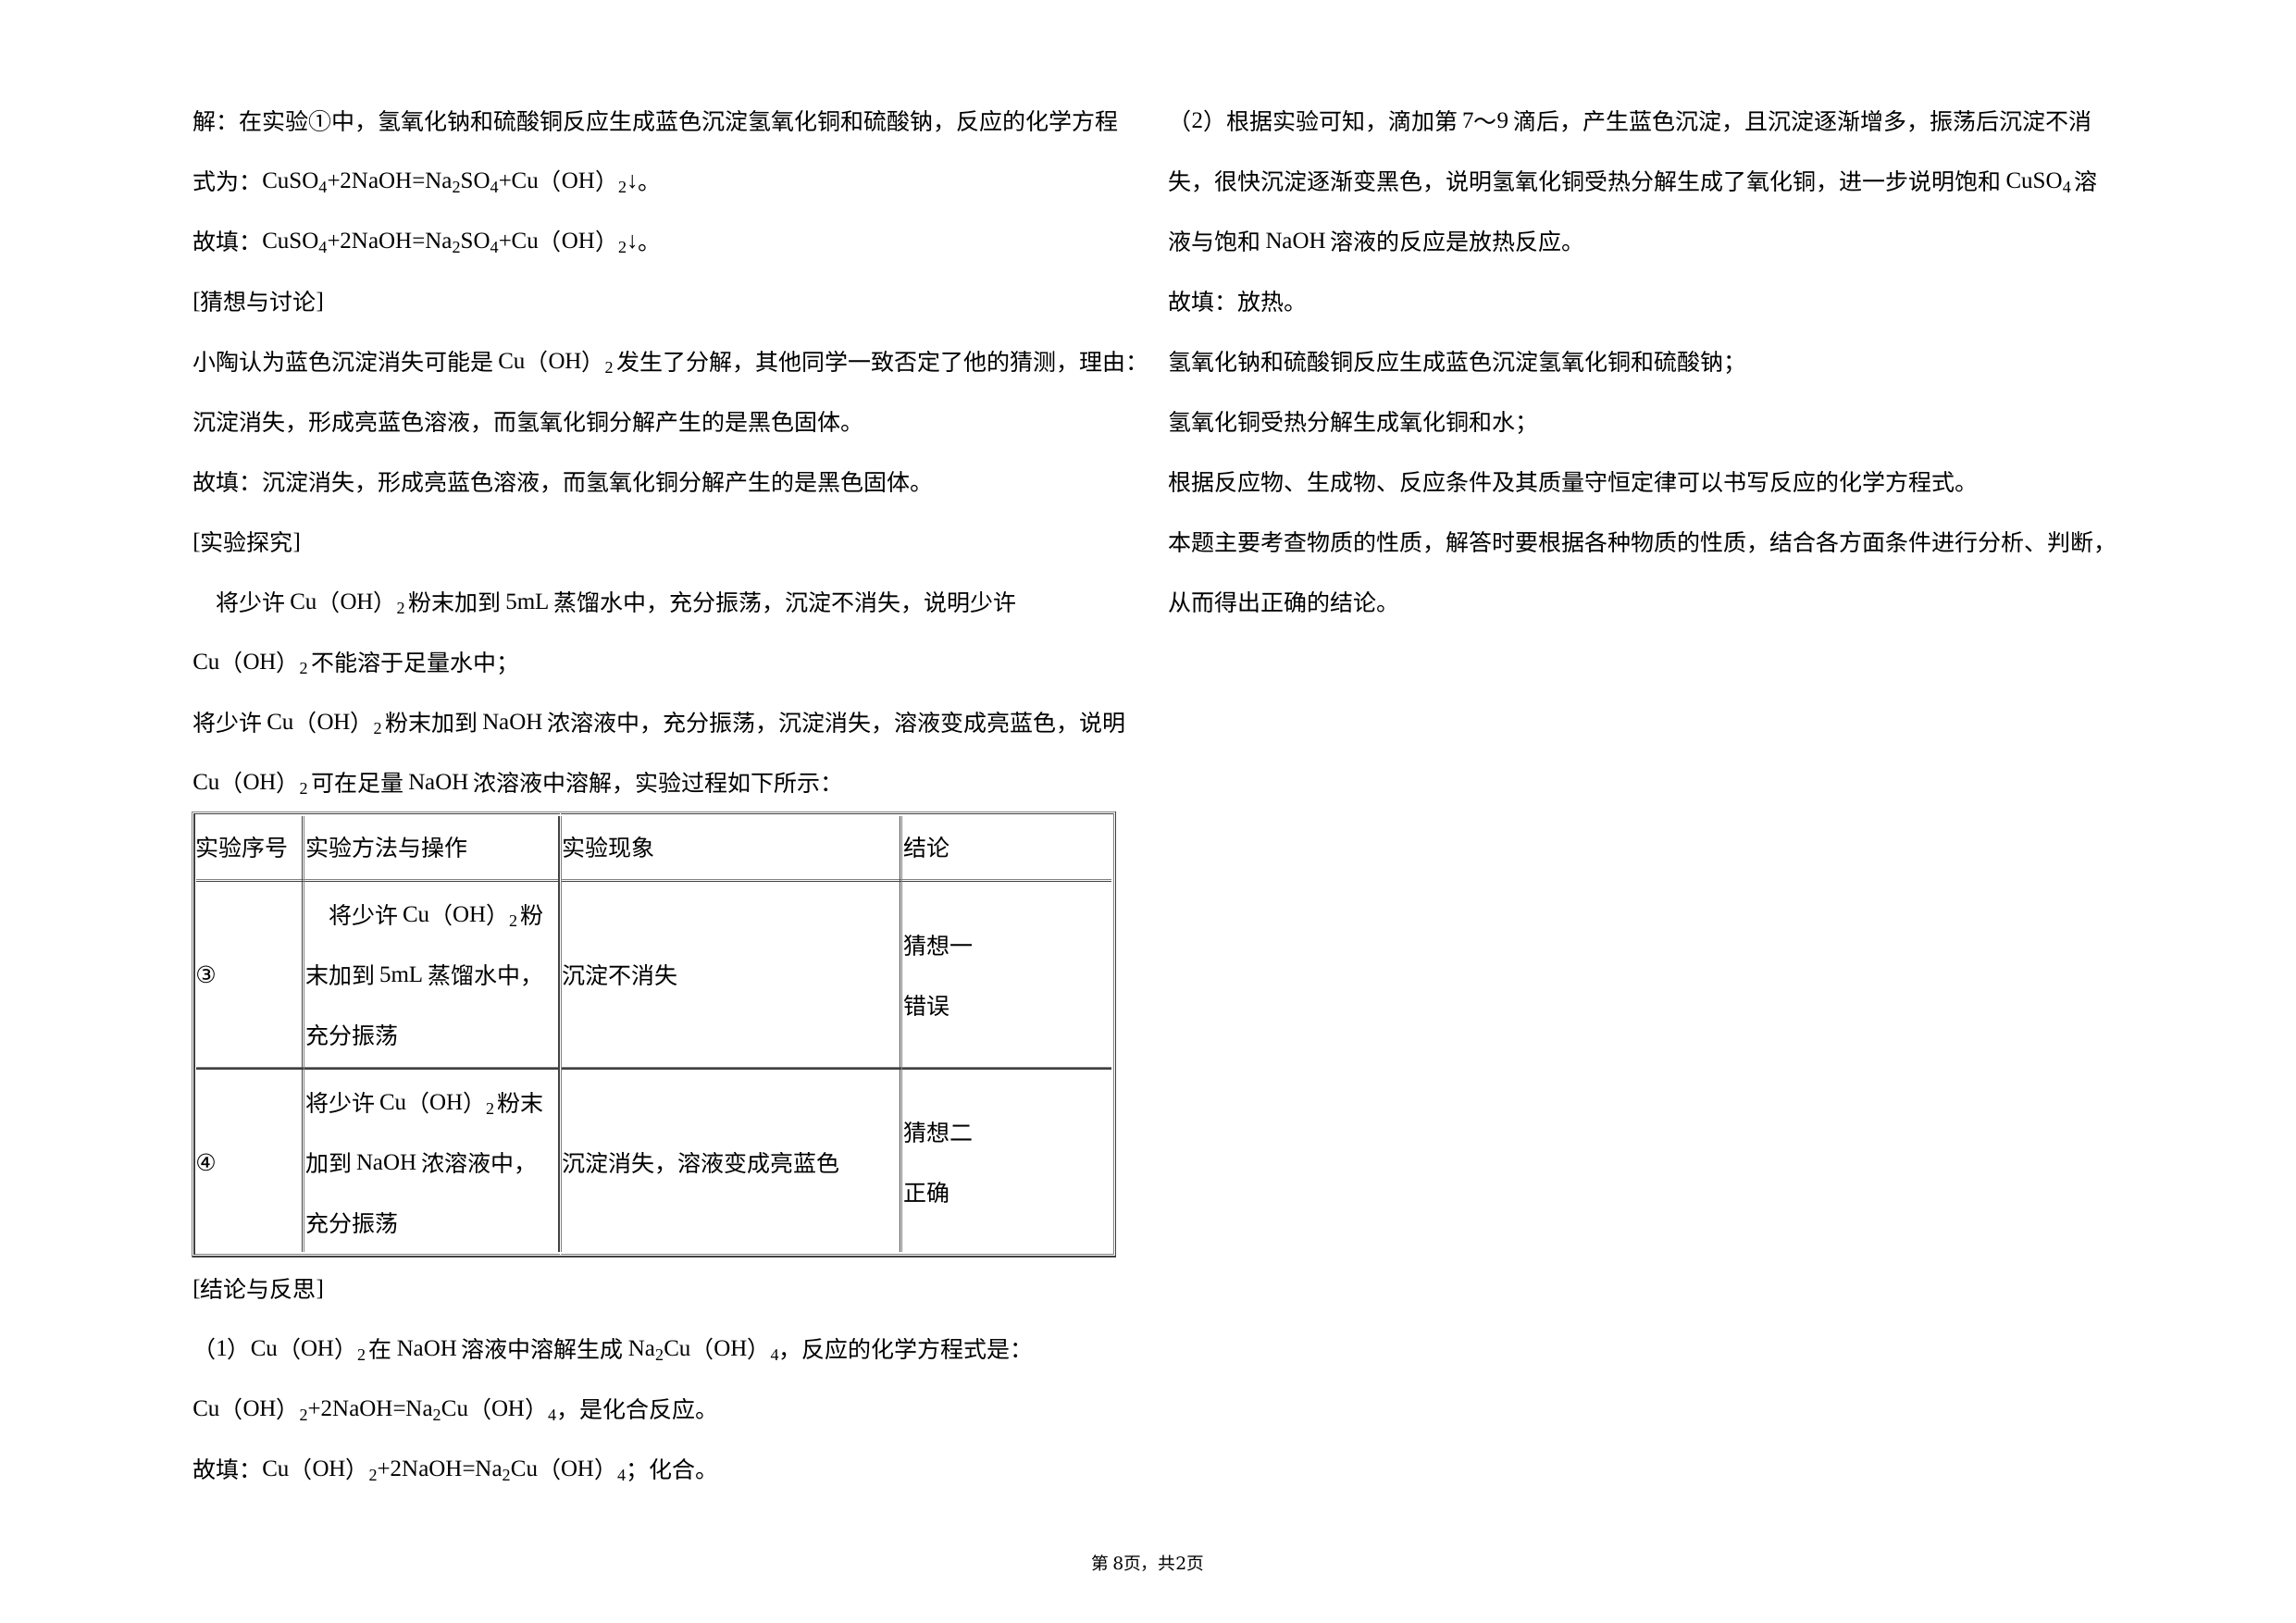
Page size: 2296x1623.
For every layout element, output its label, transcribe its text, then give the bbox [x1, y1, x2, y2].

table_header 实验现象 [560, 814, 900, 879]
table_header 实验方法与操作 [304, 814, 560, 879]
table_cell 沉淀不消失 [562, 882, 900, 1067]
text [结论与反思] （1）Cu（OH）2在NaOH溶液中溶解生成Na2Cu（OH）4，反应的化学方程式是：Cu（OH）2+2NaOH=Na2Cu（OH）4，是化合反应。 故填：Cu（OH）2+2NaOH=Na2Cu（OH）4；化合。 （2）根据实验可知，滴加第7～9滴后，产生蓝色沉淀，且沉淀逐渐增多，振荡后沉淀不消失，很快沉淀逐渐变黑色，说明氢氧化铜受热分解生成了氧化铜，进一步说明饱和CuSO4溶液与饱和NaOH溶液的反应是放热反应。 故填：放热。 氢氧化钠和硫酸铜反应生成蓝色沉淀氢氧化铜和硫酸钠； 氢氧化铜受热分解生成氧化铜和水； 根据反应物、生成物、反应条件及其质量守恒定律可以书写反应的化学方程式。 本题主要考查物质的性质，解答时要根据各种物质的性质，结合各方面条件进行分析、判断，从而得出正确的结论。 [1168, 90, 2103, 631]
text [结论与反思] （1）Cu（OH）2在NaOH溶液中溶解生成Na2Cu（OH）4，反应的化学方程式是：Cu（OH）2+2NaOH=Na2Cu（OH）4，是化合反应。 故填：Cu（OH）2+2NaOH=Na2Cu（OH）4；化合。 （2）根据实验可知，滴加第7～9滴后，产生蓝色沉淀，且沉淀逐渐增多，振荡后沉淀不消失，很快沉淀逐渐变黑色，说明氢氧化铜受热分解生成了氧化铜，进一步说明饱和CuSO4溶液与饱和NaOH溶液的反应是放热反应。 故填：放热。 氢氧化钠和硫酸铜反应生成蓝色沉淀氢氧化铜和硫酸钠； 氢氧化铜受热分解生成氧化铜和水； 根据反应物、生成物、反应条件及其质量守恒定律可以书写反应的化学方程式。 本题主要考查物质的性质，解答时要根据各种物质的性质，结合各方面条件进行分析、判断，从而得出正确的结论。 [192, 1258, 1127, 1498]
table_cell 猜想一 错误 [902, 879, 1113, 1067]
text 解：在实验①中，氢氧化钠和硫酸铜反应生成蓝色沉淀氢氧化铜和硫酸钠，反应的化学方程式为：CuSO4+2NaOH=Na2SO4+Cu（OH）2↓。 故填：CuSO4+2NaOH=Na2SO4+Cu（OH）2↓。 [猜想与讨论] 小陶认为蓝色沉淀消失可能是Cu（OH）2发生了分解，其他同学一致否定了他的猜测，理由：沉淀消失，形成亮蓝色溶液，而氢氧化铜分解产生的是黑色固体。 故填：沉淀消失，形成亮蓝色溶液，而氢氧化铜分解产生的是黑色固体。 [实验探究] 将少许Cu（OH）2粉末加到5mL蒸馏水中，充分振荡，沉淀不消失，说明少许Cu（OH）2不能溶于足量水中； 将少许Cu（OH）2粉末加到NaOH浓溶液中，充分振荡，沉淀消失，溶液变成亮蓝色，说明Cu（OH）2可在足量NaOH浓溶液中溶解，实验过程如下所示： [192, 90, 1127, 812]
table_cell ③ [195, 879, 302, 1067]
table_header 结论 [901, 814, 1113, 879]
table_cell 猜想二 正确 [901, 1067, 1113, 1254]
table_cell ④ [195, 1067, 303, 1254]
table_cell 沉淀消失，溶液变成亮蓝色 [560, 1069, 900, 1254]
table_cell 将少许Cu（OH）2粉末加到NaOH浓溶液中，充分振荡 [304, 1070, 560, 1254]
table_cell 将少许Cu（OH）2粉末加到5mL蒸馏水中，充分振荡 [304, 882, 558, 1067]
table_header 实验序号 [195, 814, 303, 879]
